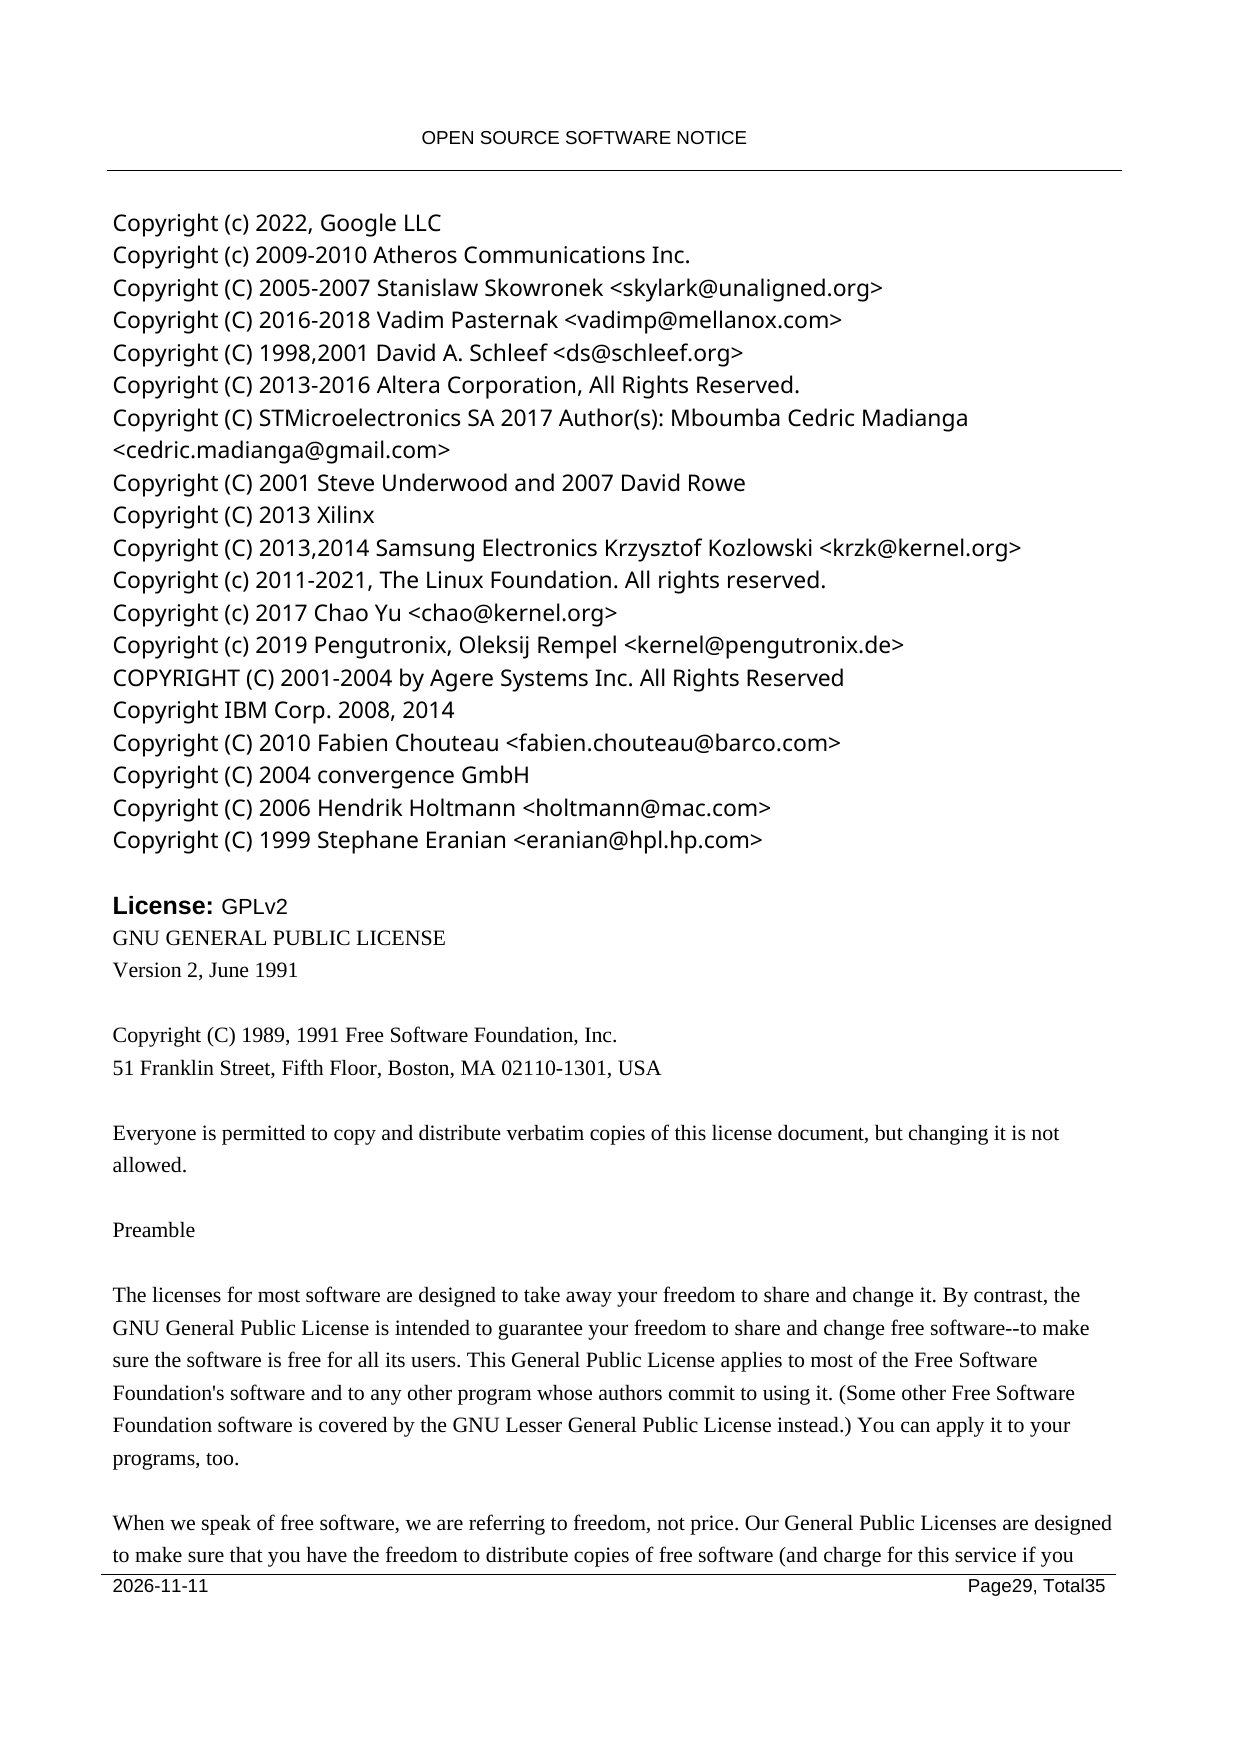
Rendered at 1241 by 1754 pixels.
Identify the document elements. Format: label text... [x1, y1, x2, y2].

text COPYRIGHT (C) 2001-2004 by Agere Systems Inc. All Rights Reserved [112, 661, 1128, 694]
text Copyright (c) 2022, Google LLC [112, 206, 1128, 239]
text Copyright (C) 2013,2014 Samsung Electronics Krzysztof Kozlowski <krzk@kernel.org> [112, 531, 1128, 564]
text Copyright (C) 1999 Stephane Eranian <eranian@hpl.hp.com> [112, 824, 1128, 856]
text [112, 921, 1128, 1571]
text Copyright (C) 2010 Fabien Chouteau <fabien.chouteau@barco.com> [112, 726, 1128, 759]
text Copyright (c) 2009-2010 Atheros Communications Inc. [112, 239, 1128, 271]
text Copyright (C) 2005-2007 Stanislaw Skowronek <skylark@unaligned.org> [112, 271, 1128, 304]
text Copyright (c) 2019 Pengutronix, Oleksij Rempel <kernel@pengutronix.de> [112, 629, 1128, 661]
text Copyright IBM Corp. 2008, 2014 [112, 694, 1128, 726]
text Copyright (C) 2013-2016 Altera Corporation, All Rights Reserved. [112, 369, 1128, 401]
text Copyright (c) 2011-2021, The Linux Foundation. All rights reserved. [112, 564, 1128, 596]
text Copyright (C) 2004 convergence GmbH [112, 759, 1128, 791]
text Copyright (C) 2013 Xilinx [112, 499, 1128, 531]
text License: GPLv2 [112, 889, 1128, 921]
text Copyright (C) 2001 Steve Underwood and 2007 David Rowe [112, 466, 1128, 499]
text Copyright (C) 1998,2001 David A. Schleef <ds@schleef.org> [112, 336, 1128, 369]
text Copyright (C) 2006 Hendrik Holtmann <holtmann@mac.com> [112, 791, 1128, 824]
text Copyright (C) 2016-2018 Vadim Pasternak <vadimp@mellanox.com> [112, 304, 1128, 336]
text Copyright (C) STMicroelectronics SA 2017 Author(s): Mboumba Cedric Madianga <cedric.madianga@gmail.com> [112, 401, 1128, 466]
text Copyright (c) 2017 Chao Yu <chao@kernel.org> [112, 596, 1128, 629]
